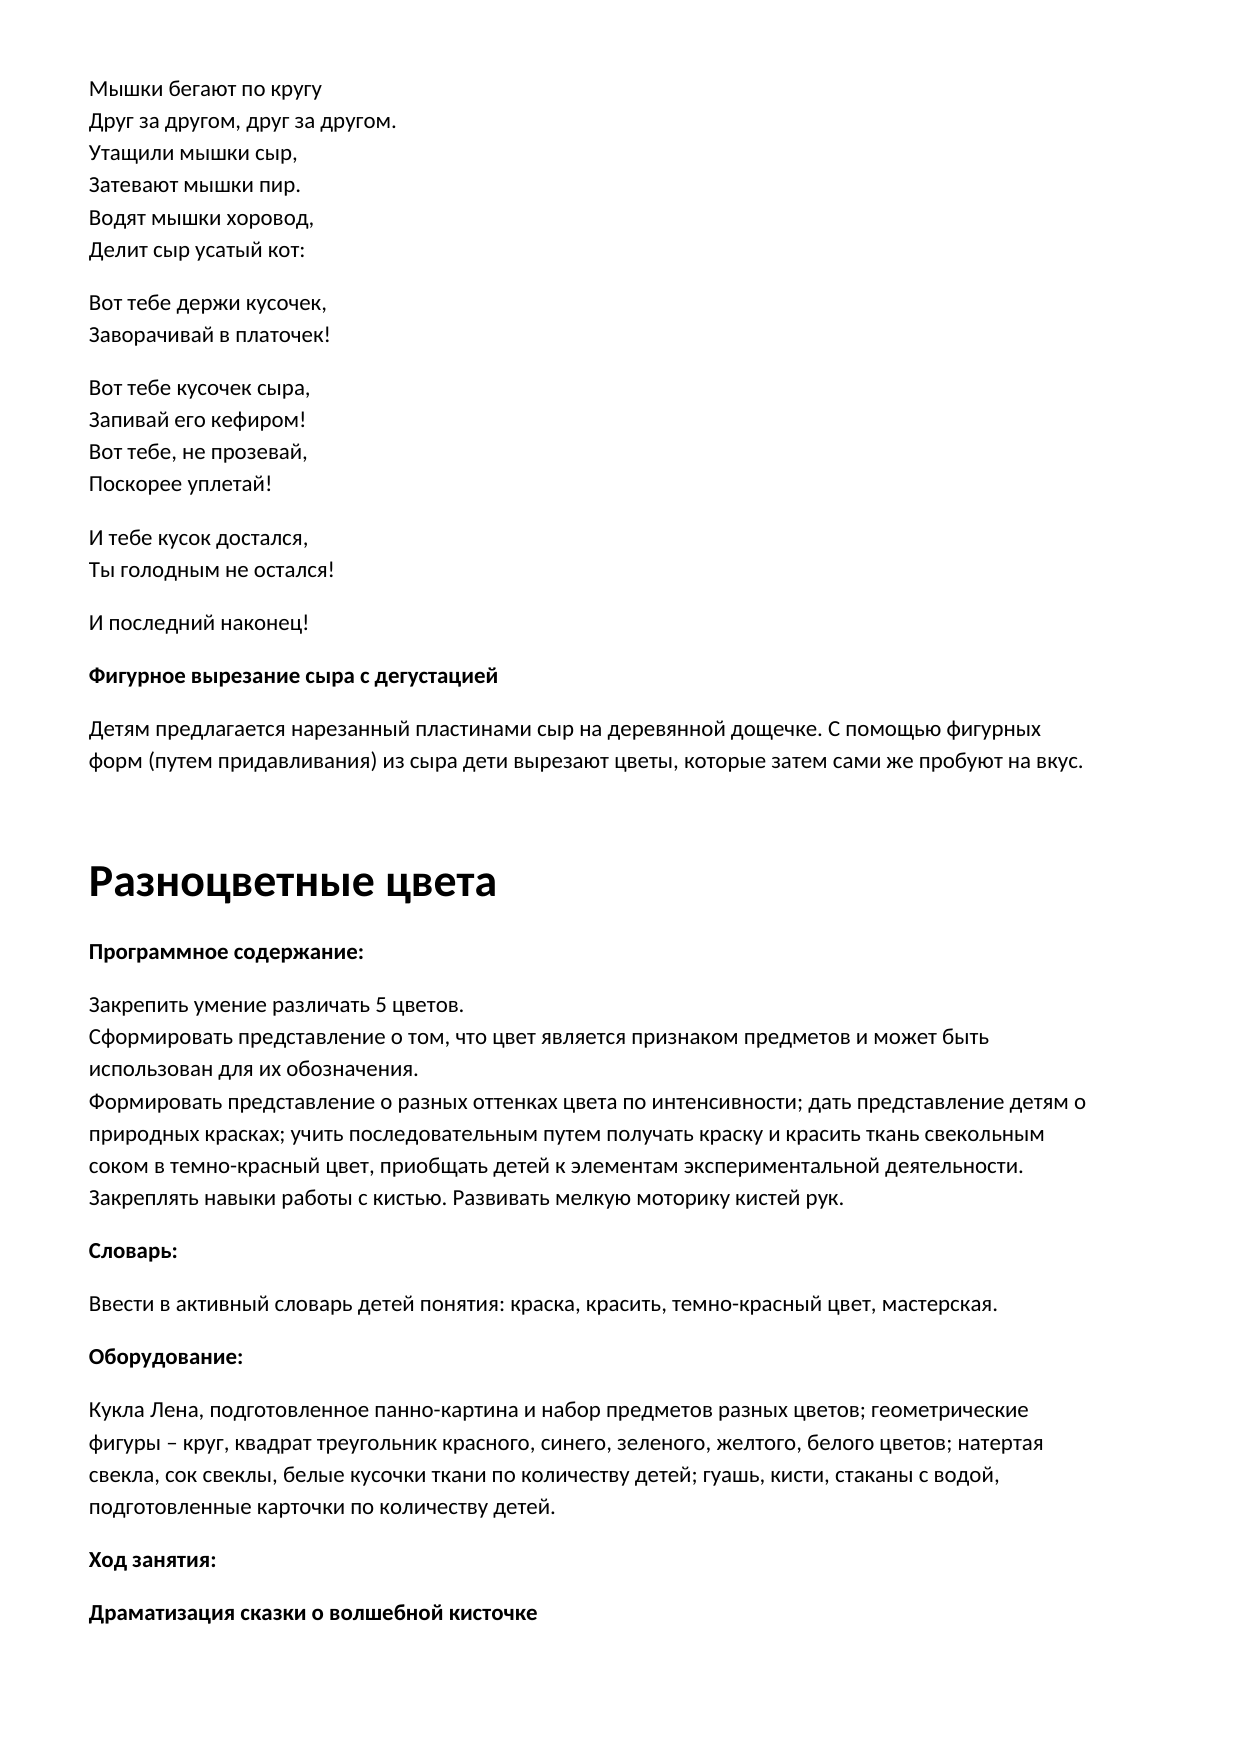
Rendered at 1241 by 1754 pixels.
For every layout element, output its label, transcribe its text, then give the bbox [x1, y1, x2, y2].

text Мышки бегают по кругу Друг за другом, друг за другом. Утащили мышки сыр, Затевают мышки пир. Водят мышки хоровод, Делит сыр усатый кот: [89, 74, 1093, 263]
text Детям предлагается нарезанный пластинами сыр на деревянной дощечке. С помощью фигурных форм (путем придавливания) из сыра дети вырезают цветы, которые затем сами же пробуют на вкус. [89, 714, 1093, 774]
text Кукла Лена, подготовленное панно-картина и набор предметов разных цветов; геометрические фигуры – круг, квадрат треугольник красного, синего, зеленого, желтого, белого цветов; натертая свекла, сок свеклы, белые кусочки ткани по количеству детей; гуашь, кисти, стаканы с водой, подготовленные карточки по количеству детей. [89, 1395, 1093, 1520]
text Оборудование: [89, 1342, 1093, 1370]
text Разноцветные цвета [89, 852, 1093, 908]
text Вот тебе кусочек сыра, Запивай его кефиром! Вот тебе, не прозевай, Поскорее уплетай! [89, 373, 1093, 498]
text Вот тебе держи кусочек, Заворачивай в платочек! [89, 288, 1093, 348]
text И последний наконец! [89, 608, 1093, 636]
text Ход занятия: [89, 1545, 1093, 1573]
text Ввести в активный словарь детей понятия: краска, красить, темно-красный цвет, мастерская. [89, 1289, 1093, 1317]
text Фигурное вырезание сыра с дегустацией [89, 661, 1093, 689]
text Драматизация сказки о волшебной кисточке [89, 1598, 1093, 1626]
text Закрепить умение различать 5 цветов. Сформировать представление о том, что цвет является признаком предметов и может быть использован для их обозначения. Формировать представление о разных оттенках цвета по интенсивности; дать представление детям о природных красках; учить последовательным путем получать краску и красить ткань свекольным соком в темно-красный цвет, приобщать детей к элементам экспериментальной деятельности. Закреплять навыки работы с кистью. Развивать мелкую моторику кистей рук. [89, 990, 1093, 1211]
text И тебе кусок достался, Ты голодным не остался! [89, 523, 1093, 583]
text Программное содержание: [89, 937, 1093, 965]
text Словарь: [89, 1236, 1093, 1264]
